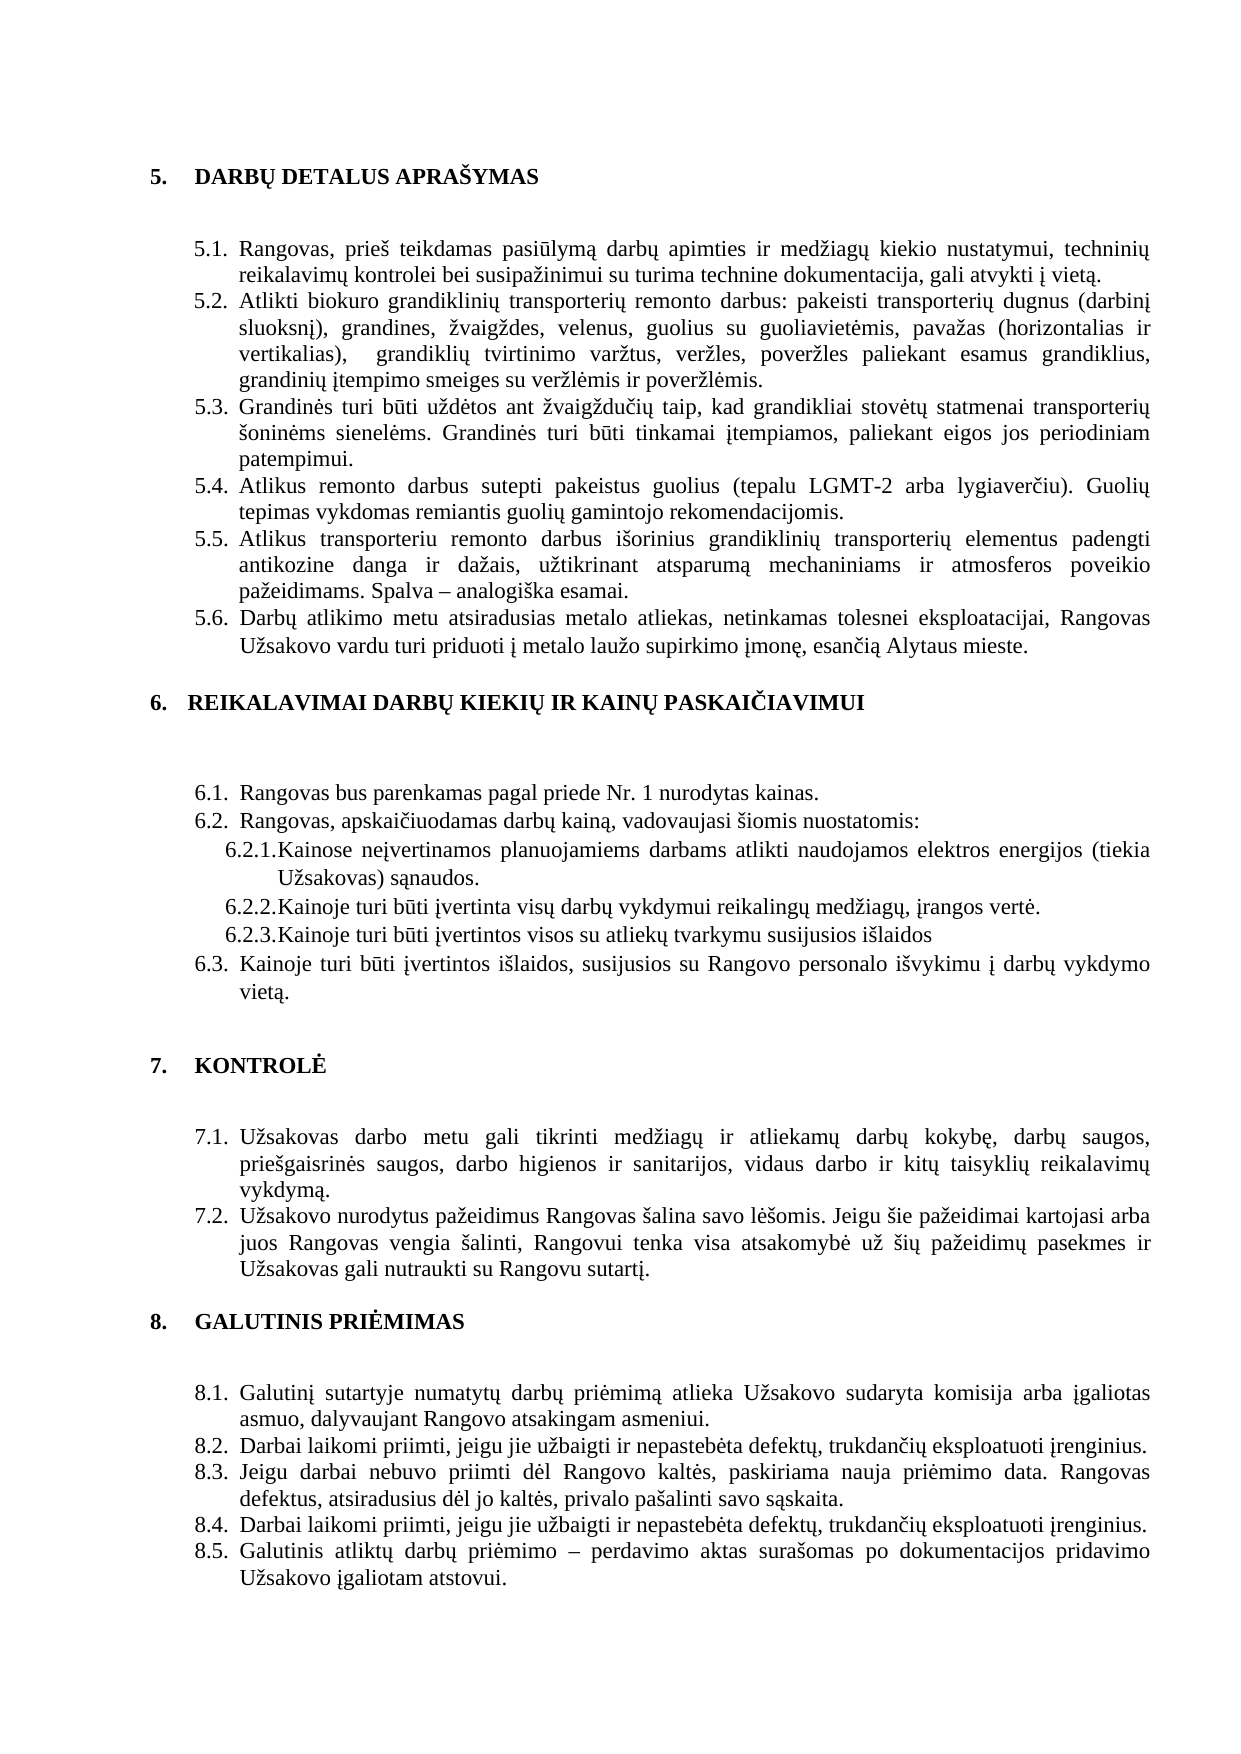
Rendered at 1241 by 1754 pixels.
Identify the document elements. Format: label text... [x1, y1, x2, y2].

list Kainose neįvertinamos planuojamiems darbams atlikti naudojamos elektros energijos (tiekia Užsakovas) sąnaudos. [225, 836, 1152, 891]
list Kainoje turi būti įvertintos visos su atliekų tvarkymu susijusios išlaidos [225, 921, 1152, 948]
list Rangovas, prieš teikdamas pasiūlymą darbų apimties ir medžiagų kiekio nustatymui, techninių reikalavimų kontrolei bei susipažinimui su turima technine dokumentacija, gali atvykti į vietą. [194, 235, 1152, 287]
list Grandinės turi būti uždėtos ant žvaigždučių taip, kad grandikliai stovėtų statmenai transporterių šoninėms sienelėms. Grandinės turi būti tinkamai įtempiamos, paliekant eigos jos periodiniam patempimui. [194, 393, 1152, 472]
list GALUTINIS PRIĖMIMAS [150, 1308, 1152, 1334]
list Atlikti biokuro grandiklinių transporterių remonto darbus: pakeisti transporterių dugnus (darbinį sluoksnį), grandines, žvaigždes, velenus, guolius su guoliavietėmis, pavažas (horizontalias ir vertikalias), grandiklių tvirtinimo varžtus, veržles, poveržles paliekant esamus grandiklius, grandinių įtempimo smeiges su veržlėmis ir poveržlėmis. [194, 287, 1152, 393]
list Užsakovas darbo metu gali tikrinti medžiagų ir atliekamų darbų kokybę, darbų saugos, priešgaisrinės saugos, darbo higienos ir sanitarijos, vidaus darbo ir kitų taisyklių reikalavimų vykdymą. [194, 1123, 1152, 1202]
list Darbai laikomi priimti, jeigu jie užbaigti ir nepastebėta defektų, trukdančių eksploatuoti įrenginius. [194, 1432, 1152, 1458]
list Rangovas, apskaičiuodamas darbų kainą, vadovaujasi šiomis nuostatomis: [194, 808, 1152, 834]
list KONTROLĖ [150, 1052, 1152, 1078]
list Atlikus transporteriu remonto darbus išorinius grandiklinių transporterių elementus padengti antikozine danga ir dažais, užtikrinant atsparumą mechaniniams ir atmosferos poveikio pažeidimams. Spalva – analogiška esamai. [194, 524, 1152, 604]
list Galutinis atliktų darbų priėmimo – perdavimo aktas surašomas po dokumentacijos pridavimo Užsakovo įgaliotam atstovui. [194, 1537, 1152, 1590]
list Galutinį sutartyje numatytų darbų priėmimą atlieka Užsakovo sudaryta komisija arba įgaliotas asmuo, dalyvaujant Rangovo atsakingam asmeniui. [194, 1379, 1152, 1432]
list Darbai laikomi priimti, jeigu jie užbaigti ir nepastebėta defektų, trukdančių eksploatuoti įrenginius. [194, 1511, 1152, 1537]
list Užsakovo nurodytus pažeidimus Rangovas šalina savo lėšomis. Jeigu šie pažeidimai kartojasi arba juos Rangovas vengia šalinti, Rangovui tenka visa atsakomybė už šių pažeidimų pasekmes ir Užsakovas gali nutraukti su Rangovu sutartį. [194, 1202, 1152, 1281]
list Atlikus remonto darbus sutepti pakeistus guolius (tepalu LGMT-2 arba lygiaverčiu). Guolių tepimas vykdomas remiantis guolių gamintojo rekomendacijomis. [194, 472, 1152, 524]
list REIKALAVIMAI DARBŲ KIEKIŲ IR KAINŲ PASKAIČIAVIMUI [150, 689, 1152, 715]
list Kainoje turi būti įvertinta visų darbų vykdymui reikalingų medžiagų, įrangos vertė. [225, 893, 1152, 919]
list Jeigu darbai nebuvo priimti dėl Rangovo kaltės, paskiriama nauja priėmimo data. Rangovas defektus, atsiradusius dėl jo kaltės, privalo pašalinti savo sąskaita. [194, 1458, 1152, 1511]
list Rangovas bus parenkamas pagal priede Nr. 1 nurodytas kainas. [194, 779, 1152, 806]
list DARBŲ DETALUS APRAŠYMAS [150, 163, 1152, 189]
list Darbų atlikimo metu atsiradusias metalo atliekas, netinkamas tolesnei eksploatacijai, Rangovas Užsakovo vardu turi priduoti į metalo laužo supirkimo įmonę, esančią Alytaus mieste. [194, 604, 1152, 658]
list Kainoje turi būti įvertintos išlaidos, susijusios su Rangovo personalo išvykimu į darbų vykdymo vietą. [194, 950, 1152, 1004]
